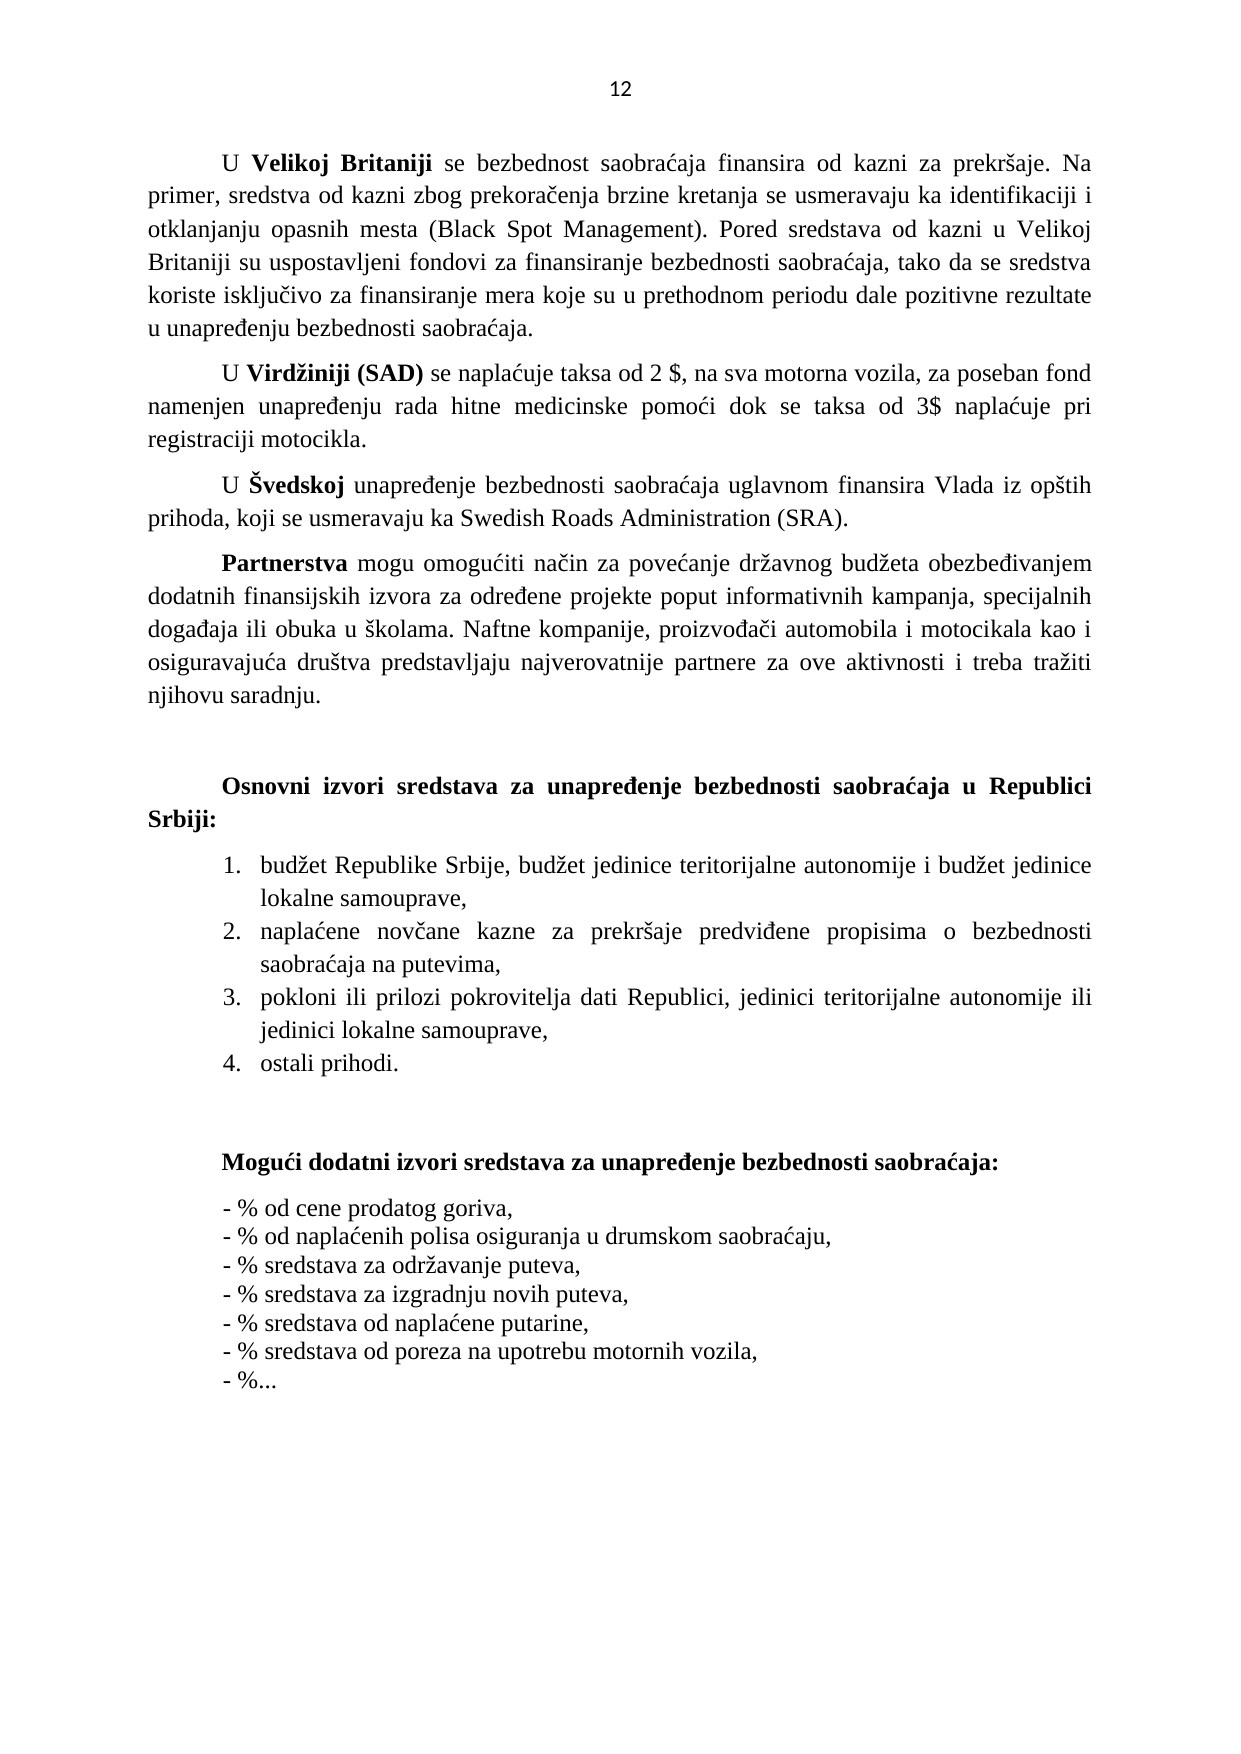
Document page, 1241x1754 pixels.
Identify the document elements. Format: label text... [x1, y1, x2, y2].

text Osnovni izvori sredstava za unapređenje bezbednosti saobraćaja u Republici Srbiji: [148, 771, 1093, 833]
text - % sredstava za izgradnju novih puteva, [148, 1279, 1093, 1308]
list ostali prihodi. [223, 1048, 1093, 1077]
list naplaćene novčane kazne za prekršaje predviđene propisima o bezbednosti saobraćaja na putevima, [223, 916, 1093, 978]
text - % sredstava za održavanje puteva, [148, 1250, 1093, 1279]
text - % od cene prodatog goriva, [148, 1193, 1093, 1221]
list pokloni ili prilozi pokrovitelja dati Republici, jedinici teritorijalne autonomije ili jedinici lokalne samouprave, [223, 982, 1093, 1044]
text - % sredstava od poreza na upotrebu motornih vozila, [148, 1336, 1093, 1365]
text - %... [148, 1365, 1093, 1394]
text U Virdžiniji (SAD) se naplaćuje taksa od 2 $, na sva motorna vozila, za poseban fond namenjen unapređenju rada hitne medicinske pomoći dok se taksa od 3$ naplaćuje pri registraciji motocikla. [148, 358, 1093, 453]
text U Velikoj Britaniji se bezbednost saobraćaja finansira od kazni za prekršaje. Na primer, sredstva od kazni zbog prekoračenja brzine kretanja se usmeravaju ka identifikaciji i otklanjanju opasnih mesta (Black Spot Management). Pored sredstava od kazni u Velikoj Britaniji su uspostavljeni fondovi za finansiranje bezbednosti saobraćaja, tako da se sredstva koriste isključivo za finansiranje mera koje su u prethodnom periodu dale pozitivne rezultate u unapređenju bezbednosti saobraćaja. [148, 148, 1093, 341]
text - % od naplaćenih polisa osiguranja u drumskom saobraćaju, [148, 1221, 1093, 1250]
list budžet Republike Srbije, budžet jedinice teritorijalne autonomije i budžet jedinice lokalne samouprave, [223, 850, 1093, 912]
text Partnerstva mogu omogućiti način za povećanje državnog budžeta obezbeđivanjem dodatnih finansijskih izvora za određene projekte poput informativnih kampanja, specijalnih događaja ili obuka u školama. Naftne kompanije, proizvođači automobila i motocikala kao i osiguravajuća društva predstavljaju najverovatnije partnere za ove aktivnosti i treba tražiti njihovu saradnju. [148, 548, 1093, 709]
text - % sredstava od naplaćene putarine, [148, 1308, 1093, 1336]
text Mogući dodatni izvori sredstava za unapređenje bezbednosti saobraćaja: [148, 1147, 1093, 1176]
text U Švedskoj unapređenje bezbednosti saobraćaja uglavnom finansira Vlada iz opštih prihoda, koji se usmeravaju ka Swedish Roads Administration (SRA). [148, 470, 1093, 532]
